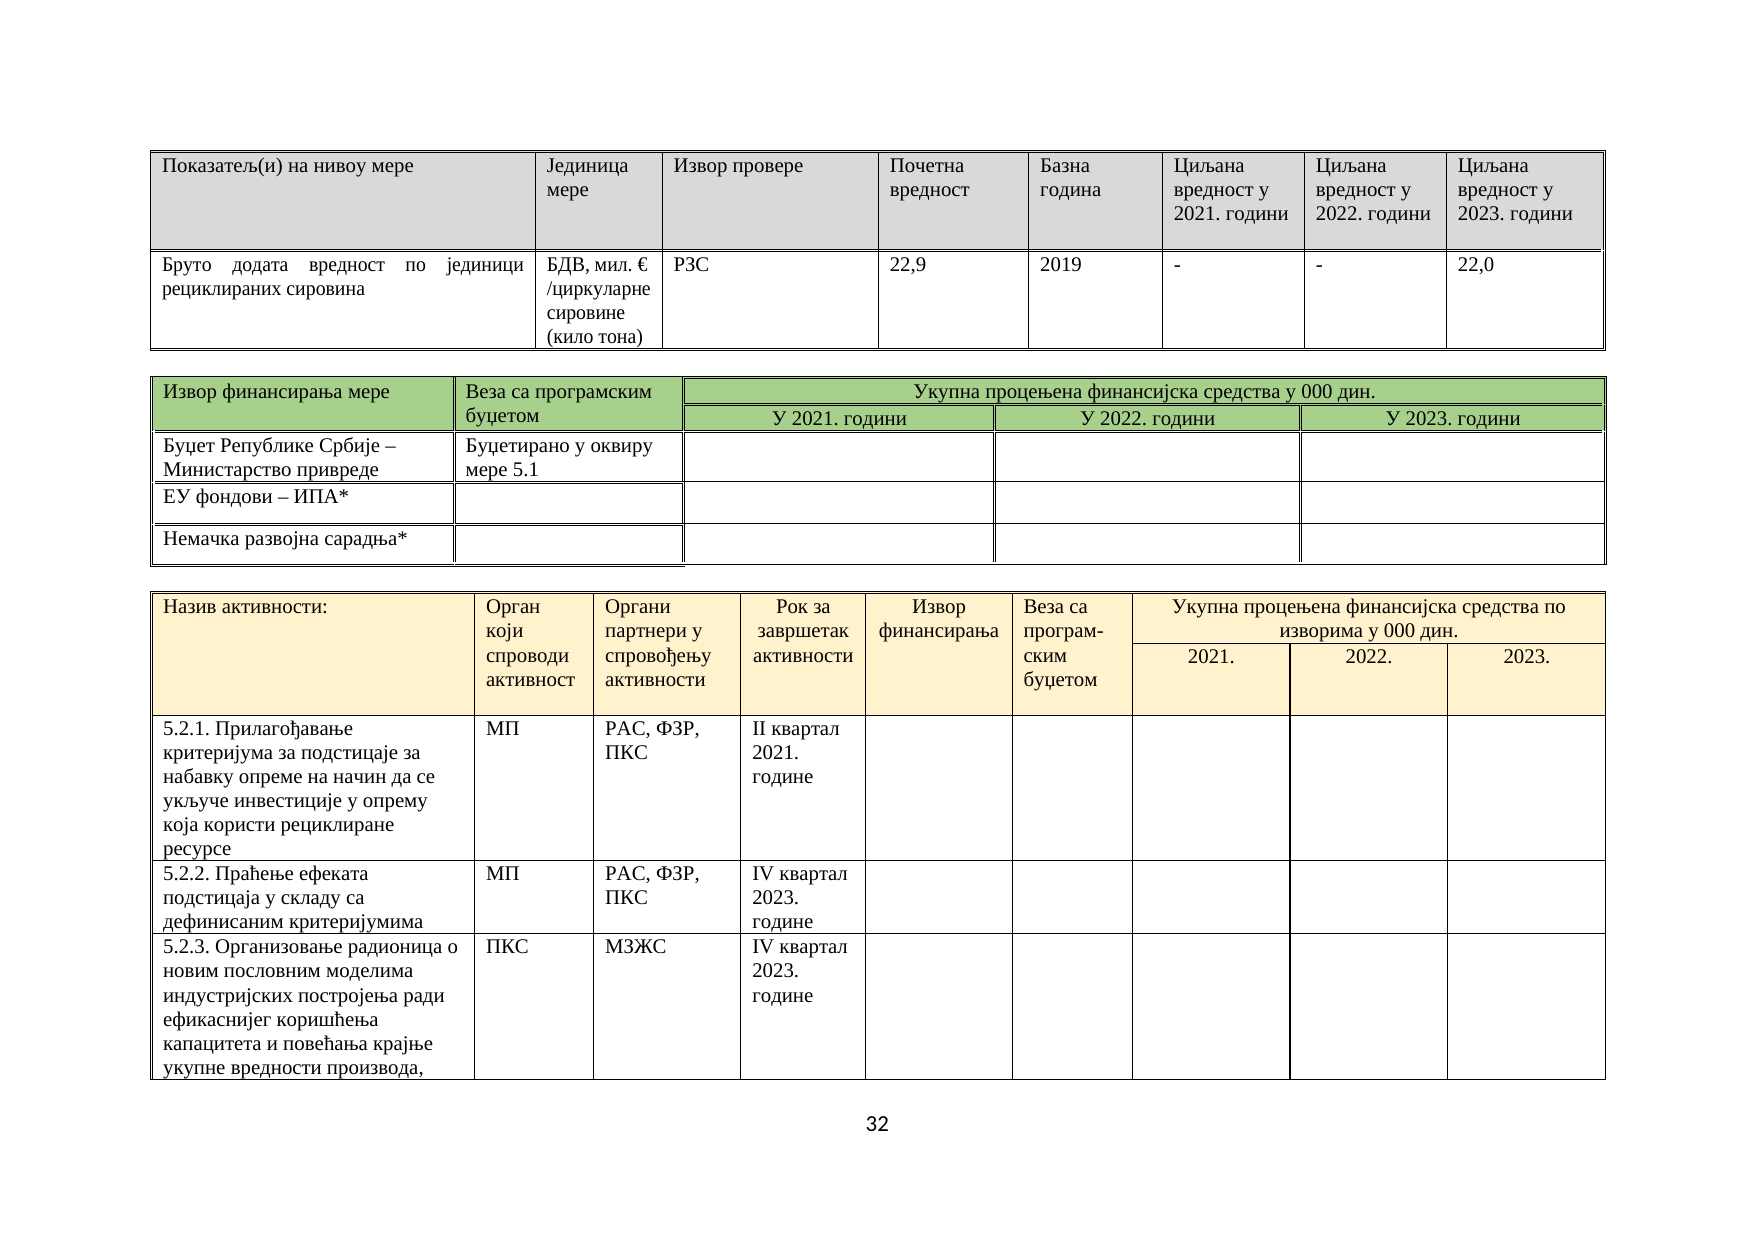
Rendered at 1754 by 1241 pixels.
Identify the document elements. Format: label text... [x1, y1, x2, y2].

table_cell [741, 934, 865, 1079]
table_cell 2021. [1133, 644, 1289, 715]
table_cell 2023. [1448, 644, 1605, 715]
table_cell [1300, 430, 1606, 481]
table_cell [1133, 716, 1289, 860]
table_cell Буџетирано у оквиру мере 5.1 [456, 433, 682, 481]
table_cell У 2021. години [685, 406, 993, 430]
table_cell [995, 524, 1300, 564]
table_cell Почетна вредност [879, 153, 1028, 249]
table_header Веза са програм-ским буџетом [1013, 594, 1132, 715]
table_cell [454, 524, 684, 564]
table_cell МЗЖС [594, 934, 740, 1079]
table_cell 2022. [1291, 644, 1447, 715]
table_cell МП [475, 716, 593, 860]
table_cell Бруто додата вредност по јединици рециклираних сировина [151, 252, 535, 348]
table_cell [1448, 716, 1605, 860]
table_cell РАС, ФЗР, ПКС [594, 861, 740, 933]
table_cell Циљана вредност у 2022. години [1305, 153, 1446, 249]
table_cell [685, 482, 993, 523]
table_cell [1291, 716, 1447, 860]
table_cell [866, 716, 1012, 860]
table_cell Буџет Републике Србије – Министарство привреде [152, 430, 454, 481]
table_cell II квартал 2021. године [741, 716, 865, 860]
table_header Назив активности: [153, 594, 474, 715]
table_cell [1133, 861, 1289, 933]
table_cell 5.2.1. Прилагођавање критеријума за подстицаје за набавку опреме на начин да се укључе инвестиције у опрему која користи рециклиране ресурсе [153, 716, 474, 860]
table_cell - [1163, 252, 1304, 348]
table_header Извор финансирања мере [153, 377, 453, 430]
table_cell [1448, 861, 1605, 933]
table_cell РЗС [663, 252, 878, 348]
table_cell Циљана вредност у 2023. години [1447, 153, 1603, 249]
table_cell [996, 482, 1299, 523]
table_cell 5.2.2. Праћење ефеката подстицаја у складу са дефинисаним критеријумима [153, 861, 474, 933]
table_cell [1291, 934, 1447, 1079]
table_cell Циљана вредност у 2021. години [1163, 153, 1304, 249]
table_cell У 2023. години [1302, 403, 1604, 430]
table_cell [1448, 934, 1605, 1079]
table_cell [153, 934, 474, 1079]
table_cell [1291, 861, 1447, 933]
table_cell [1133, 934, 1289, 1079]
table_cell [1302, 482, 1604, 523]
table_header Рок за завршетак активности [741, 594, 865, 715]
table_cell [684, 524, 995, 564]
table_cell [1013, 934, 1132, 1079]
table_cell 2019 [1029, 252, 1162, 348]
table_cell [685, 433, 993, 481]
table_cell Немачка развојна сарадња* [153, 523, 454, 564]
table_cell ЕУ фондови – ИПА* [152, 481, 454, 523]
table_cell 22,9 [879, 252, 1028, 348]
table_cell [866, 934, 1012, 1079]
table_header Веза са програмским буџетом [456, 377, 682, 430]
table_header Укупна процењена финансијска средства у 000 дин. [685, 379, 1604, 403]
table_cell [1013, 861, 1132, 933]
table_header Oргани партнери у спровођењу активности [594, 594, 740, 715]
table_header Извор финансирања [866, 594, 1012, 715]
table_cell У 2022. години [996, 406, 1299, 430]
table_cell IV квартал 2023. године [741, 861, 865, 933]
table_cell [1300, 524, 1604, 564]
table_header Орган који спроводи активност [475, 594, 593, 715]
table_cell ПКС [475, 934, 593, 1079]
table_cell Извор провере [663, 153, 878, 249]
table_cell МП [475, 861, 593, 933]
table_cell 22,0 [1447, 249, 1604, 348]
table_cell - [1305, 252, 1446, 348]
table_cell Базна година [1029, 153, 1162, 249]
table_cell [456, 484, 682, 523]
table_cell [1013, 716, 1132, 860]
table_cell [996, 433, 1299, 481]
table_cell Jединица мере [536, 153, 662, 249]
table_cell Показатељ(и) на нивоу мере [151, 153, 535, 249]
table_header Укупна процењена финансијска средства по изворима у 000 дин. [1133, 594, 1605, 642]
table_cell РАС, ФЗР, ПКС [594, 716, 740, 860]
table_cell [866, 861, 1012, 933]
